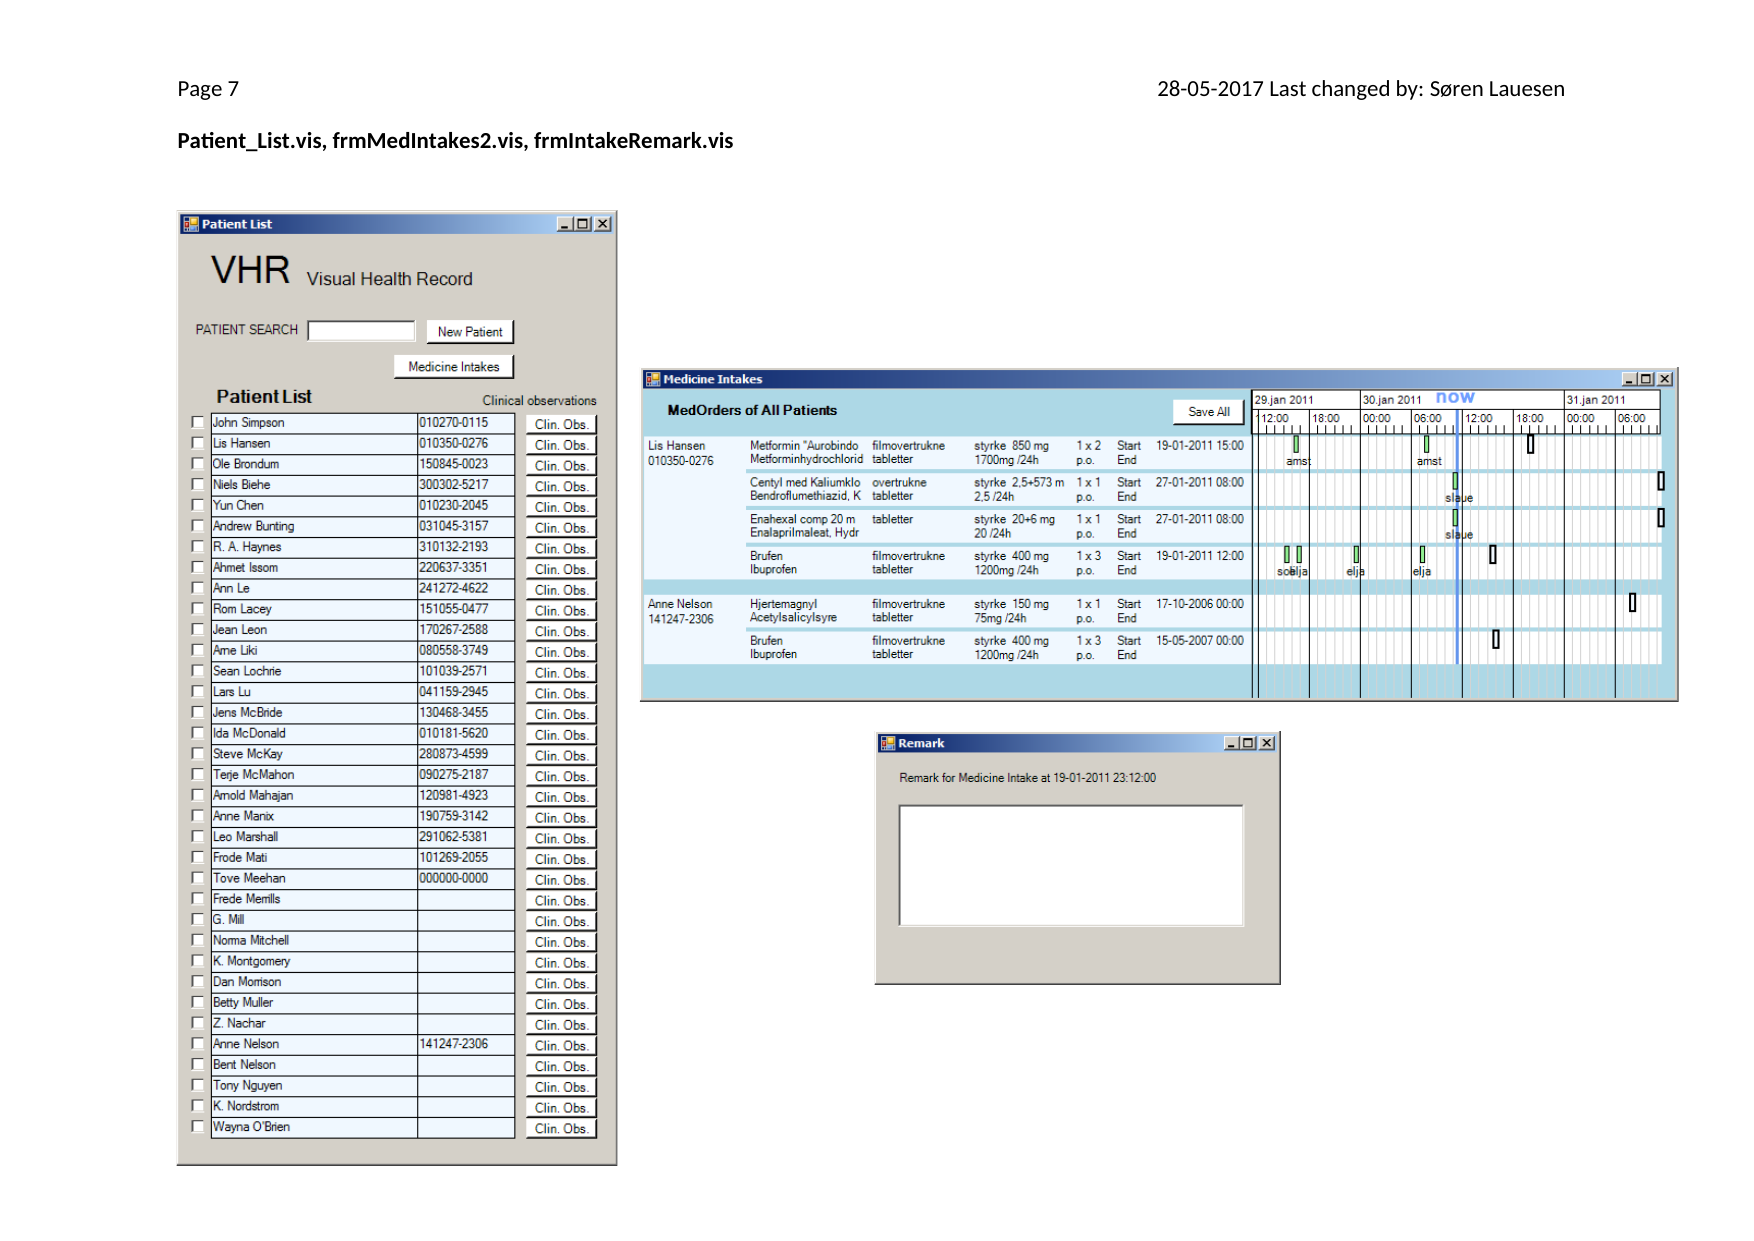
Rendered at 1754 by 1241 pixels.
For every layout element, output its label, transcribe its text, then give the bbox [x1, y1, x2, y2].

picture [176, 210, 618, 1166]
text Patient_List.vis, frmMedIntakes2.vis, frmIntakeRemark.vis [177, 126, 1577, 154]
picture [874, 731, 1281, 985]
picture [639, 367, 1679, 702]
